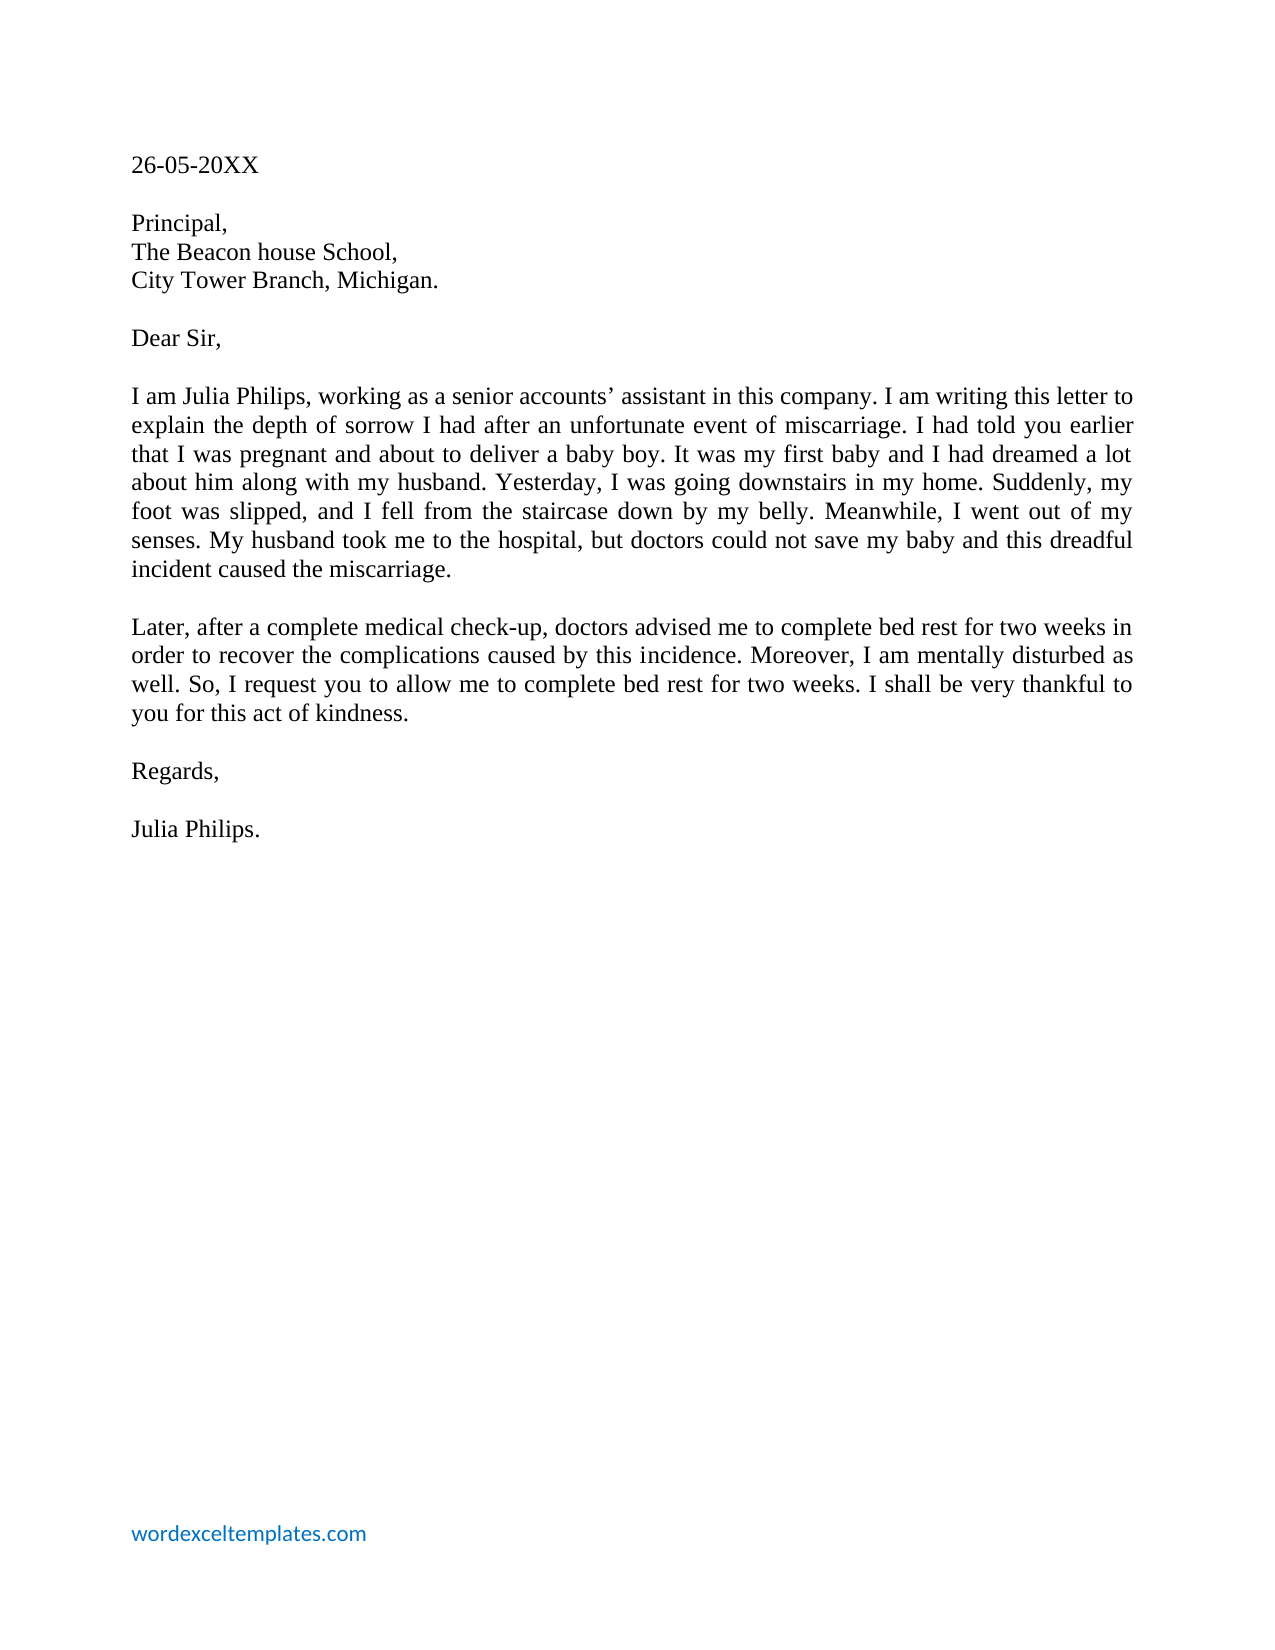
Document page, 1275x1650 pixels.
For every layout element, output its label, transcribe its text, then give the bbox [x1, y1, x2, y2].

text Later, after a complete medical check-up, doctors advised me to complete bed rest for two weeks in order to recover the complications caused by this incidence. Moreover, I am mentally disturbed as well. So, I request you to allow me to complete bed rest for two weeks. I shall be very thankful to you for this act of kindness. [131, 612, 1134, 727]
text Principal, The Beacon house School, City Tower Branch, Michigan. [131, 208, 1134, 294]
text 26-05-20XX [131, 150, 1134, 179]
text Dear Sir, [131, 323, 1134, 352]
text I am Julia Philips, working as a senior accounts’ assistant in this company. I am writing this letter to explain the depth of sorrow I had after an unfortunate event of miscarriage. I had told you earlier that I was pregnant and about to deliver a baby boy. It was my first baby and I had dreamed a lot about him along with my husband. Yesterday, I was going downstairs in my home. Suddenly, my foot was slipped, and I fell from the staircase down by my belly. Meanwhile, I went out of my senses. My husband took me to the hospital, but doctors could not save my baby and this dreadful incident caused the miscarriage. [131, 381, 1134, 582]
text Julia Philips. [131, 814, 1134, 842]
text Regards, [131, 756, 1134, 784]
